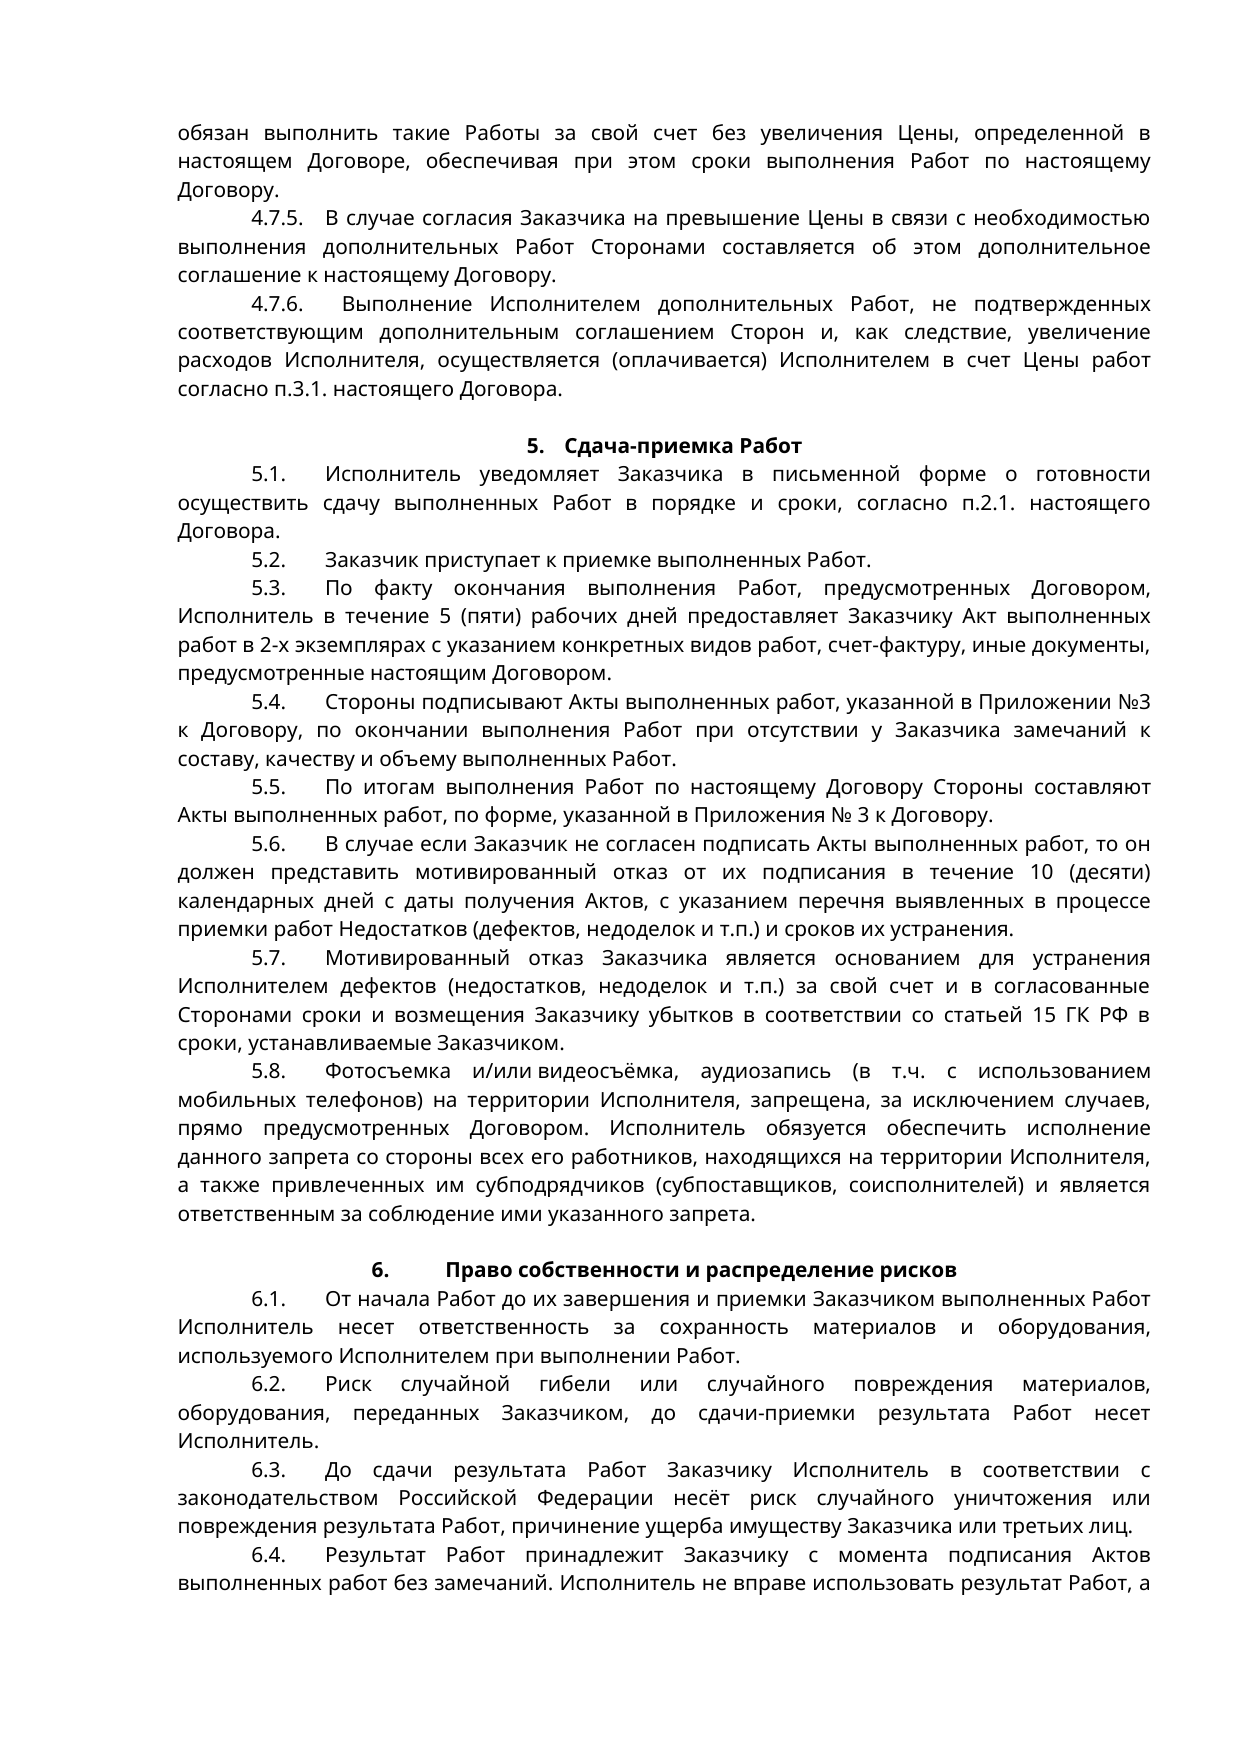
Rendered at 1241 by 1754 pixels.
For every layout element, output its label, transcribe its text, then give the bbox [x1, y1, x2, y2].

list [177, 118, 1152, 203]
list Право собственности и распределение рисков [177, 1256, 1152, 1284]
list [177, 1540, 1152, 1597]
list От начала Работ до их завершения и приемки Заказчиком выполненных Работ Исполнитель несет ответственность за сохранность материалов и оборудования, используемого Исполнителем при выполнении Работ. [177, 1284, 1152, 1369]
list До сдачи результата Работ Заказчику Исполнитель в соответствии с законодательством Российской Федерации несёт риск случайного уничтожения или повреждения результата Работ, причинение ущерба имуществу Заказчика или третьих лиц. [177, 1455, 1152, 1540]
list В случае согласия Заказчика на превышение Цены в связи с необходимостью выполнения дополнительных Работ Сторонами составляется об этом дополнительное соглашение к настоящему Договору. [177, 203, 1152, 289]
list Стороны подписывают Акты выполненных работ, указанной в Приложении №3 к Договору, по окончании выполнения Работ при отсутствии у Заказчика замечаний к составу, качеству и объему выполненных Работ. [177, 687, 1152, 772]
list Риск случайной гибели или случайного повреждения материалов, оборудования, переданных Заказчиком, до сдачи-приемки результата Работ несет Исполнитель. [177, 1369, 1152, 1455]
list Мотивированный отказ Заказчика является основанием для устранения Исполнителем дефектов (недостатков, недоделок и т.п.) за свой счет и в согласованные Сторонами сроки и возмещения Заказчику убытков в соответствии со статьей 15 ГК РФ в сроки, устанавливаемые Заказчиком. [177, 943, 1152, 1057]
list Выполнение Исполнителем дополнительных Работ, не подтвержденных соответствующим дополнительным соглашением Сторон и, как следствие, увеличение расходов Исполнителя, осуществляется (оплачивается) Исполнителем в счет Цены работ согласно п.3.1. настоящего Договора. [177, 289, 1152, 402]
list Исполнитель уведомляет Заказчика в письменной форме о готовности осуществить сдачу выполненных Работ в порядке и сроки, согласно п.2.1. настоящего Договора. [177, 459, 1152, 545]
list По итогам выполнения Работ по настоящему Договору Стороны составляют Акты выполненных работ, по форме, указанной в Приложения № 3 к Договору. [177, 772, 1152, 829]
list Сдача-приемка Работ [177, 431, 1152, 459]
list Заказчик приступает к приемке выполненных Работ. [177, 545, 1152, 573]
list В случае если Заказчик не согласен подписать Акты выполненных работ, то он должен представить мотивированный отказ от их подписания в течение 10 (десяти) календарных дней с даты получения Актов, с указанием перечня выявленных в процессе приемки работ Недостатков (дефектов, недоделок и т.п.) и сроков их устранения. [177, 829, 1152, 943]
list По факту окончания выполнения Работ, предусмотренных Договором, Исполнитель в течение 5 (пяти) рабочих дней предоставляет Заказчику Акт выполненных работ в 2-х экземплярах с указанием конкретных видов работ, счет-фактуру, иные документы, предусмотренные настоящим Договором. [177, 573, 1152, 687]
list Фотосъемка и/или видеосъёмка, аудиозапись (в т.ч. с использованием мобильных телефонов) на территории Исполнителя, запрещена, за исключением случаев, прямо предусмотренных Договором. Исполнитель обязуется обеспечить исполнение данного запрета со стороны всех его работников, находящихся на территории Исполнителя, а также привлеченных им субподрядчиков (субпоставщиков, соисполнителей) и является ответственным за соблюдение ими указанного запрета. [177, 1057, 1152, 1227]
